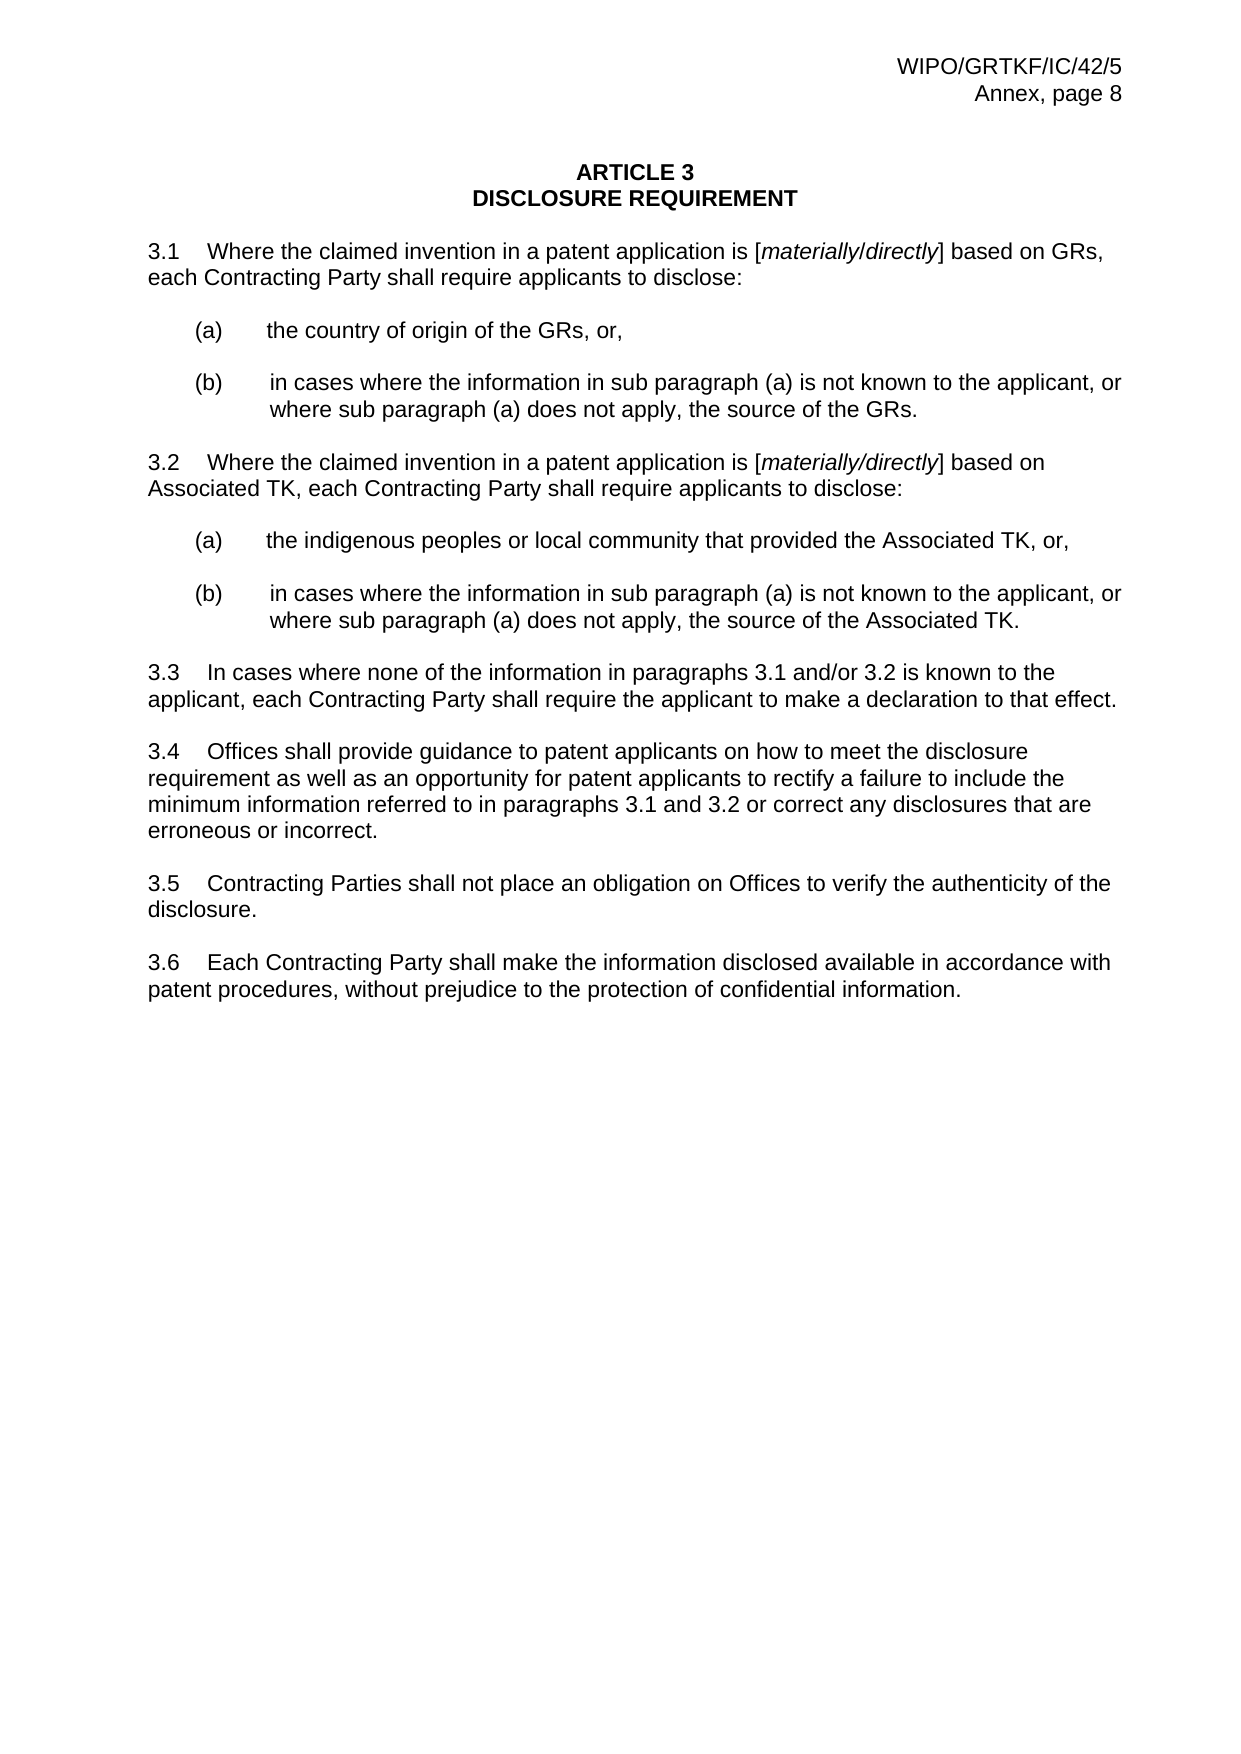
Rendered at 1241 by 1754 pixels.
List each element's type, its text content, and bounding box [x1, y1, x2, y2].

text (b) in cases where the information in sub paragraph (a) is not known to the applicant, or where sub paragraph (a) does not apply, the source of the GRs. [194, 369, 1122, 422]
text (b) in cases where the information in sub paragraph (a) is not known to the applicant, or where sub paragraph (a) does not apply, the source of the Associated TK. [194, 580, 1122, 633]
list the country of origin of the GRs, or, [194, 317, 1122, 343]
text 3.3 In cases where none of the information in paragraphs 3.1 and/or 3.2 is known to the applicant, each Contracting Party shall require the applicant to make a declaration to that effect. [148, 659, 1122, 712]
text 3.5 Contracting Parties shall not place an obligation on Offices to verify the authenticity of the disclosure. [148, 870, 1122, 923]
text 3.4 Offices shall provide guidance to patent applicants on how to meet the disclosure requirement as well as an opportunity for patent applicants to rectify a failure to include the minimum information referred to in paragraphs 3.1 and 3.2 or correct any disclosures that are erroneous or incorrect. [148, 738, 1122, 844]
text 3.1 Where the claimed invention in a patent application is [materially/directly] based on GRs, each Contracting Party shall require applicants to disclose: [148, 238, 1122, 290]
text ARTICLE 3 [148, 158, 1122, 185]
text 3.6 Each Contracting Party shall make the information disclosed available in accordance with patent procedures, without prejudice to the protection of confidential information. [148, 949, 1122, 1002]
text DISCLOSURE REQUIREMENT [148, 185, 1122, 211]
text (a) the indigenous peoples or local community that provided the Associated TK, or, [194, 527, 1122, 554]
text 3.2 Where the claimed invention in a patent application is [materially/directly] based on Associated TK, each Contracting Party shall require applicants to disclose: [148, 448, 1122, 501]
